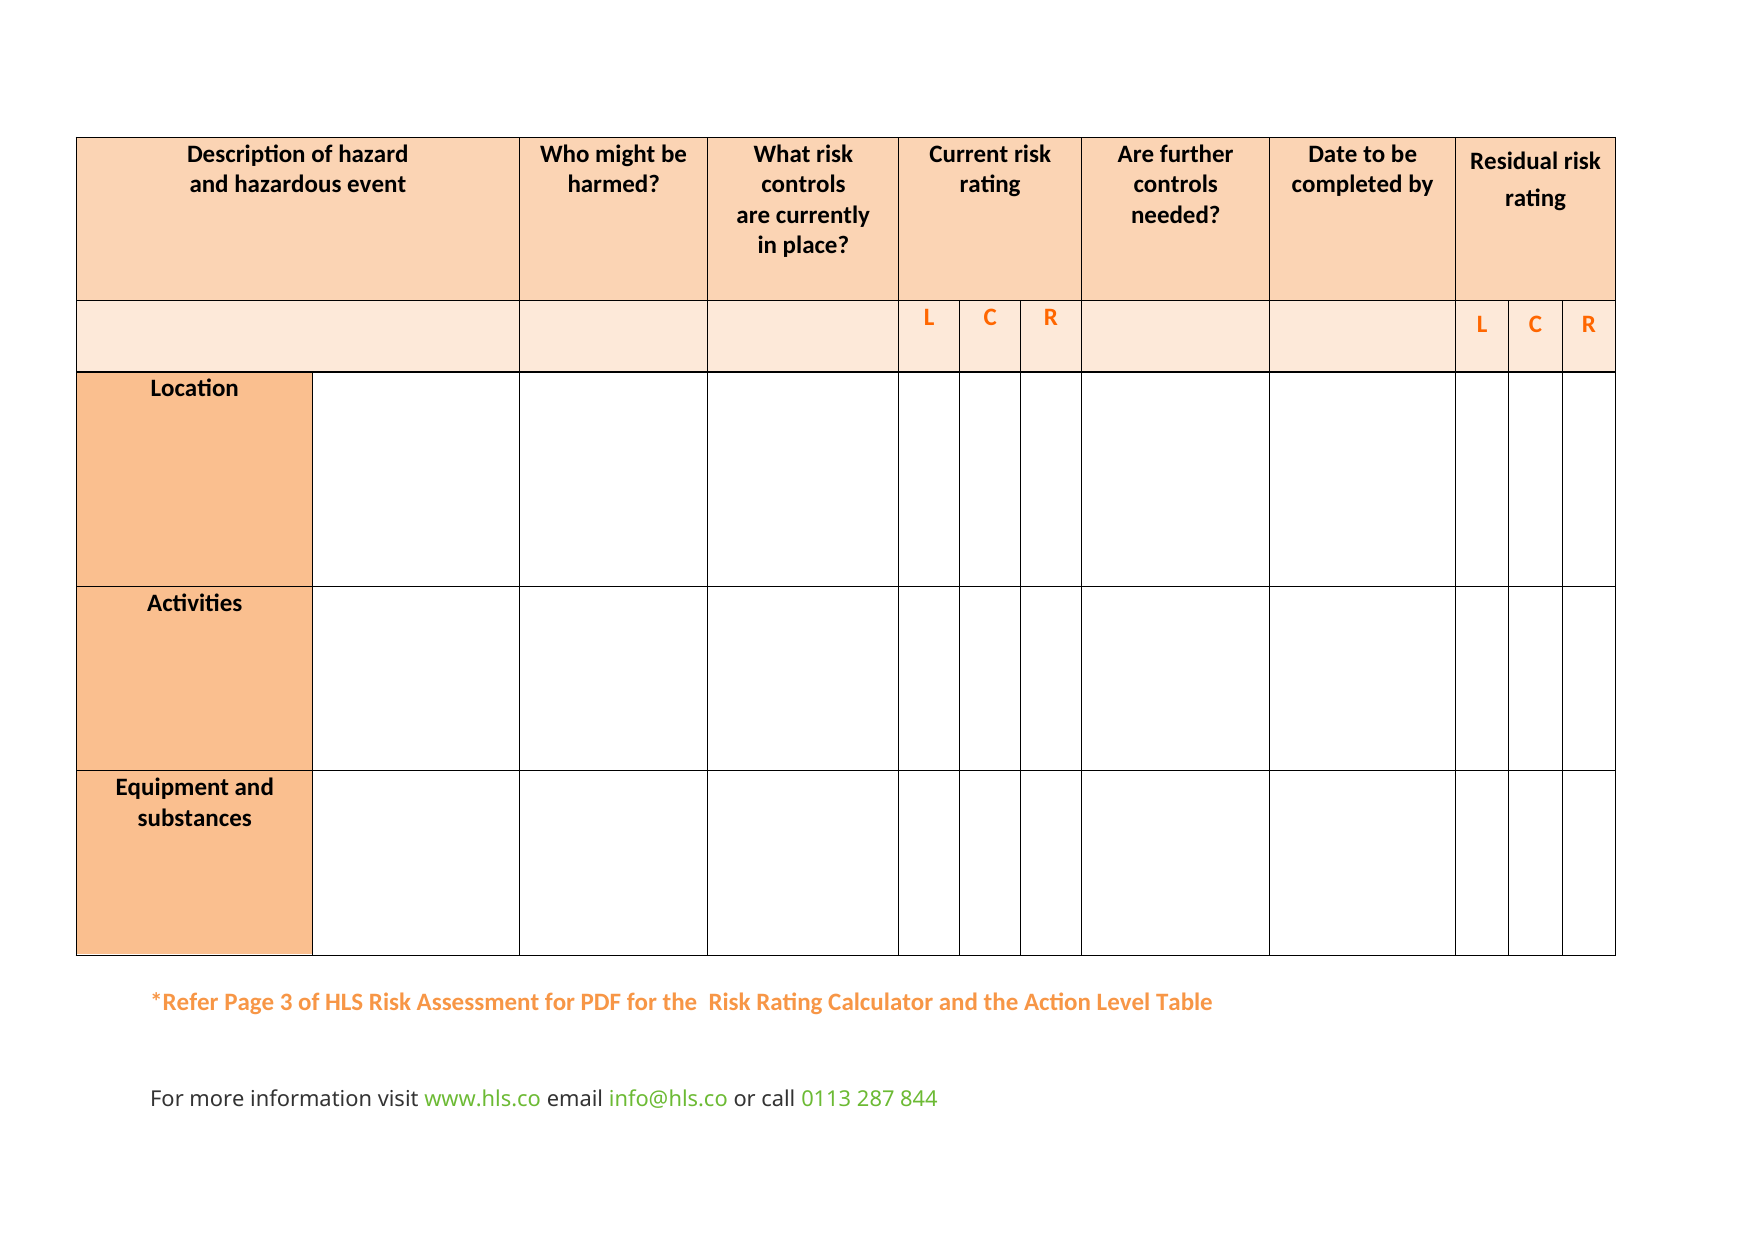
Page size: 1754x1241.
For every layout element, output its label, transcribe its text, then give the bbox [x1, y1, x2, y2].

table_cell [1563, 373, 1615, 586]
table_cell Activities [77, 587, 312, 770]
table_cell [1270, 771, 1455, 954]
table_cell L [899, 301, 959, 371]
table_cell [1563, 771, 1615, 954]
table_cell [520, 373, 707, 586]
table_cell [1082, 587, 1269, 770]
table_cell [1270, 373, 1455, 586]
table_cell [313, 587, 519, 770]
table_cell [1270, 587, 1455, 770]
table_cell C [1509, 301, 1562, 371]
table_cell [708, 301, 898, 371]
table_cell [960, 587, 1020, 770]
table_cell [520, 587, 707, 770]
table_cell [1509, 771, 1562, 954]
table_header Residual risk rating [1456, 138, 1615, 300]
table_cell [1270, 301, 1455, 371]
table_cell [1509, 587, 1562, 770]
table_cell [899, 587, 959, 770]
text *Refer Page 3 of HLS Risk Assessment for PDF for the Risk Rating Calculator and the Action Level Table [150, 986, 1604, 1017]
table_cell [899, 771, 959, 954]
table_cell Location [77, 373, 312, 586]
table_cell [708, 587, 898, 770]
table_header Are further controls needed? [1082, 138, 1269, 300]
table_cell [1021, 373, 1081, 586]
table_header Description of hazard and hazardous event [77, 138, 519, 300]
table_cell [520, 301, 707, 371]
table_cell L [1456, 301, 1508, 371]
table_cell [1509, 373, 1562, 586]
table_header Current risk rating [899, 138, 1081, 300]
table_cell [1456, 587, 1508, 770]
table_cell [1456, 771, 1508, 954]
table_cell [708, 373, 898, 586]
table_header Date to be completed by [1270, 138, 1455, 300]
table_cell [899, 373, 959, 586]
table_cell [960, 771, 1020, 954]
table_cell [1082, 301, 1269, 371]
table_cell C [960, 301, 1020, 371]
table_cell [1456, 373, 1508, 586]
table_cell [1021, 771, 1081, 954]
table_cell [1563, 587, 1615, 770]
table_cell R [1021, 301, 1081, 371]
table_cell [1082, 373, 1269, 586]
table_cell [77, 301, 519, 371]
table_header What risk controls are currently in place? [708, 138, 898, 300]
table_cell [1082, 771, 1269, 954]
table_cell [960, 373, 1020, 586]
table_cell [708, 771, 898, 954]
table_cell [1021, 587, 1081, 770]
table_cell [313, 771, 519, 954]
table_cell Equipment and substances [77, 771, 312, 954]
table_cell [313, 373, 519, 586]
table_cell [520, 771, 707, 954]
table_cell R [1563, 301, 1615, 371]
table_header Who might be harmed? [520, 138, 707, 300]
